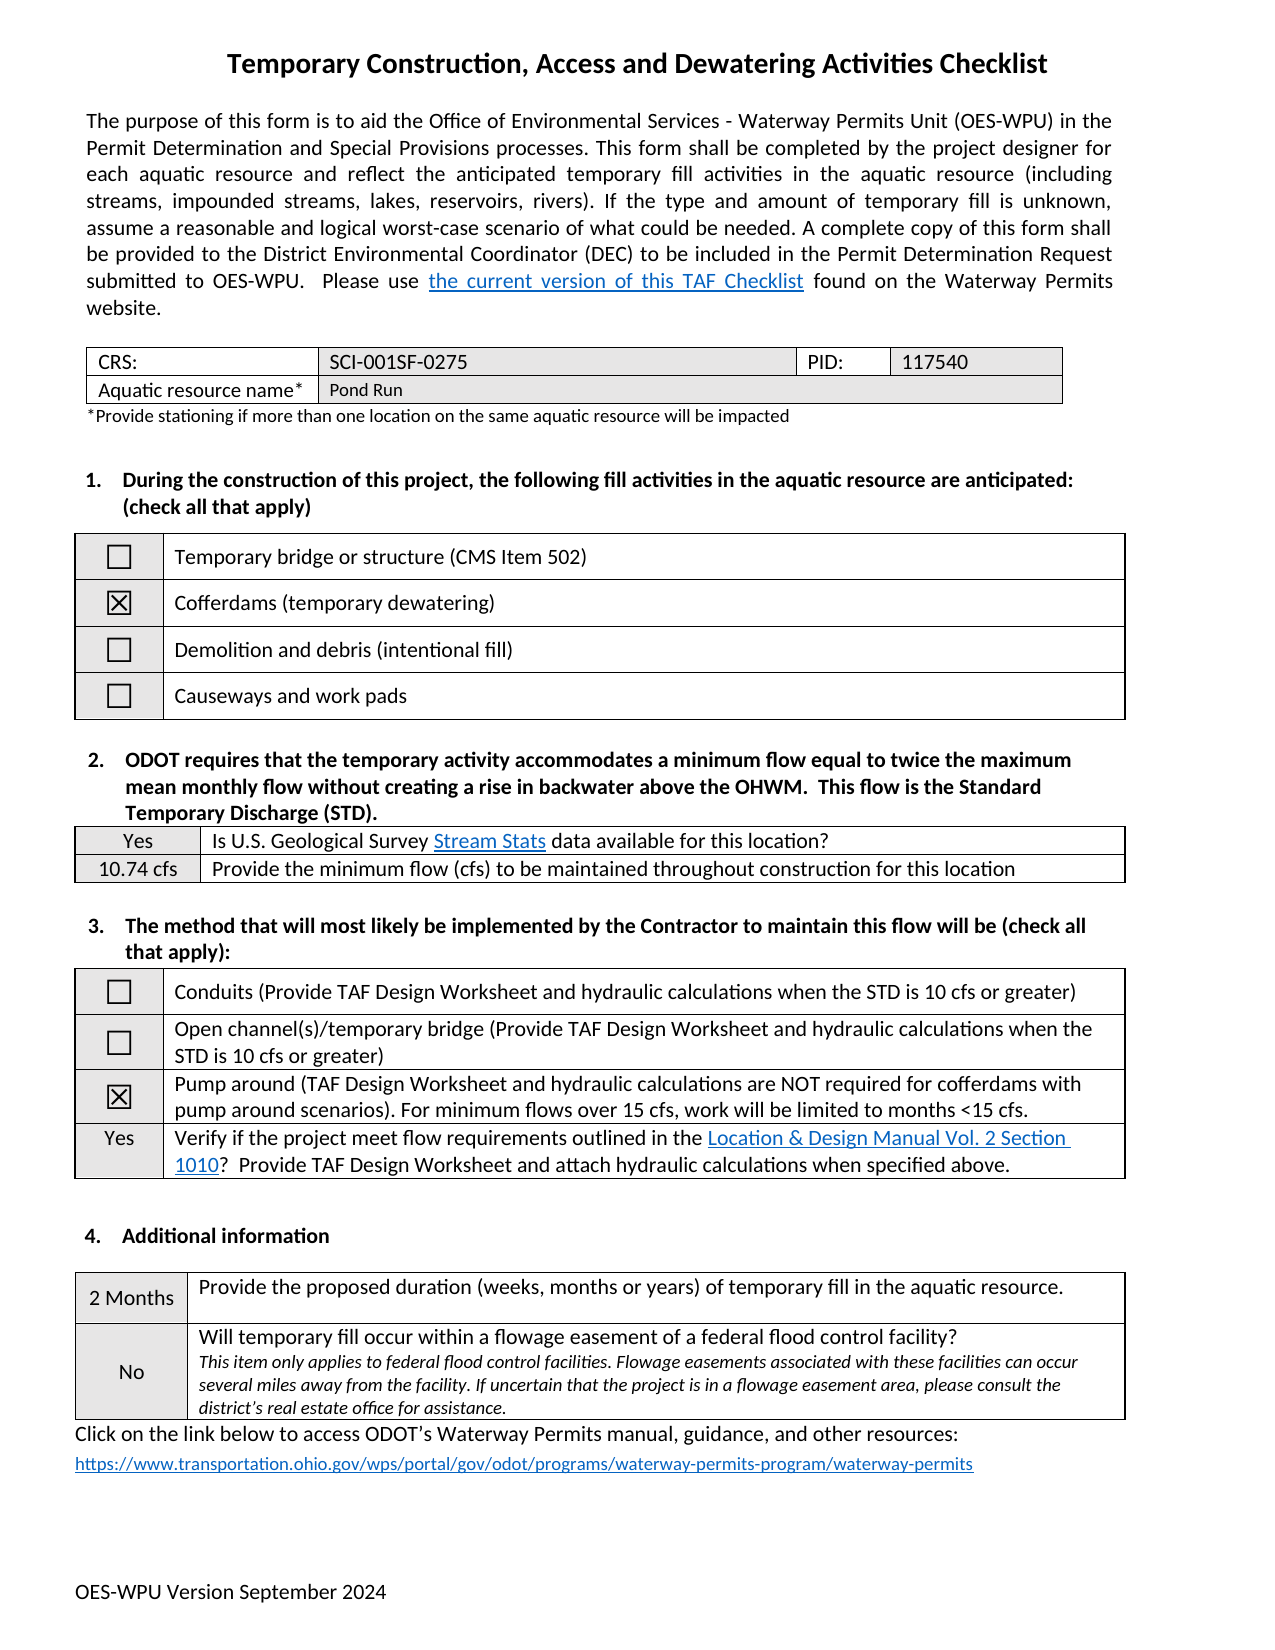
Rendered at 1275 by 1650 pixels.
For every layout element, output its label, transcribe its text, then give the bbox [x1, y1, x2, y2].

table_header The purpose of this form is to aid the Office of Environmental Services - Waterway Permits Unit (OES-WPU) in the Permit Determination and Special Provisions processes. This form shall be completed by the project designer for each aquatic resource and reflect the anticipated temporary fill activities in the aquatic resource (including streams, impounded streams, lakes, reservoirs, rivers). If the type and amount of temporary fill is unknown, assume a reasonable and logical worst-case scenario of what could be needed. A complete copy of this form shall be provided to the District Environmental Coordinator (DEC) to be included in the Permit Determination Request submitted to OES-WPU. Please use the current version of this TAF Checklist found on the Waterway Permits website. *Provide stationing if more than one location on the same aquatic resource will be impacted [75, 107, 1125, 454]
table_cell During the construction of this project, the following fill activities in the aquatic resource are anticipated: (check all that apply) [75, 454, 1125, 533]
table_cell Is U.S. Geological Survey Stream Stats data available for this location? [201, 827, 1124, 854]
table_header 2 Months [76, 1273, 187, 1322]
table_cell Provide the minimum flow (cfs) to be maintained throughout construction for this location [201, 855, 1124, 882]
table_cell Causeways and work pads [164, 673, 1124, 718]
table_cell Pump around (TAF Design Worksheet and hydraulic calculations are NOT required for cofferdams with pump around scenarios). For minimum flows over 15 cfs, work will be limited to months <15 cfs. [164, 1070, 1124, 1123]
table_cell Open channel(s)/temporary bridge (Provide TAF Design Worksheet and hydraulic calculations when the STD is 10 cfs or greater) [164, 1015, 1124, 1069]
table_cell Temporary bridge or structure (CMS Item 502) [164, 534, 1124, 579]
table_cell ODOT requires that the temporary activity accommodates a minimum flow equal to twice the maximum mean monthly flow without creating a rise in backwater above the OHWM. This flow is the Standard Temporary Discharge (STD). [75, 720, 1125, 826]
table_cell Conduits (Provide TAF Design Worksheet and hydraulic calculations when the STD is 10 cfs or greater) [164, 969, 1124, 1014]
table_cell 10.74 cfs [76, 855, 200, 882]
table_cell Demolition and debris (intentional fill) [164, 627, 1124, 672]
table_cell Will temporary fill occur within a flowage easement of a federal flood control facility? This item only applies to federal flood control facilities. Flowage easements associated with these facilities can occur several miles away from the facility. If uncertain that the project is in a flowage easement area, please consult the district’s real estate office for assistance. [188, 1324, 1124, 1419]
table_cell The method that will most likely be implemented by the Contractor to maintain this flow will be (check all that apply): [75, 883, 1125, 968]
table_cell Cofferdams (temporary dewatering) [164, 580, 1124, 626]
text Click on the link below to access ODOT’s Waterway Permits manual, guidance, and other resources: https://www.transportation.ohio.gov/wps/portal/gov/odot/programs/waterway-permits-program/waterway-permits [75, 1420, 1200, 1475]
table_header Provide the proposed duration (weeks, months or years) of temporary fill in the aquatic resource. [188, 1273, 1124, 1322]
table_cell Verify if the project meet flow requirements outlined in the Location & Design Manual Vol. 2 Section 1010? Provide TAF Design Worksheet and attach hydraulic calculations when specified above. [164, 1124, 1124, 1177]
list Additional information [84, 1222, 1200, 1248]
